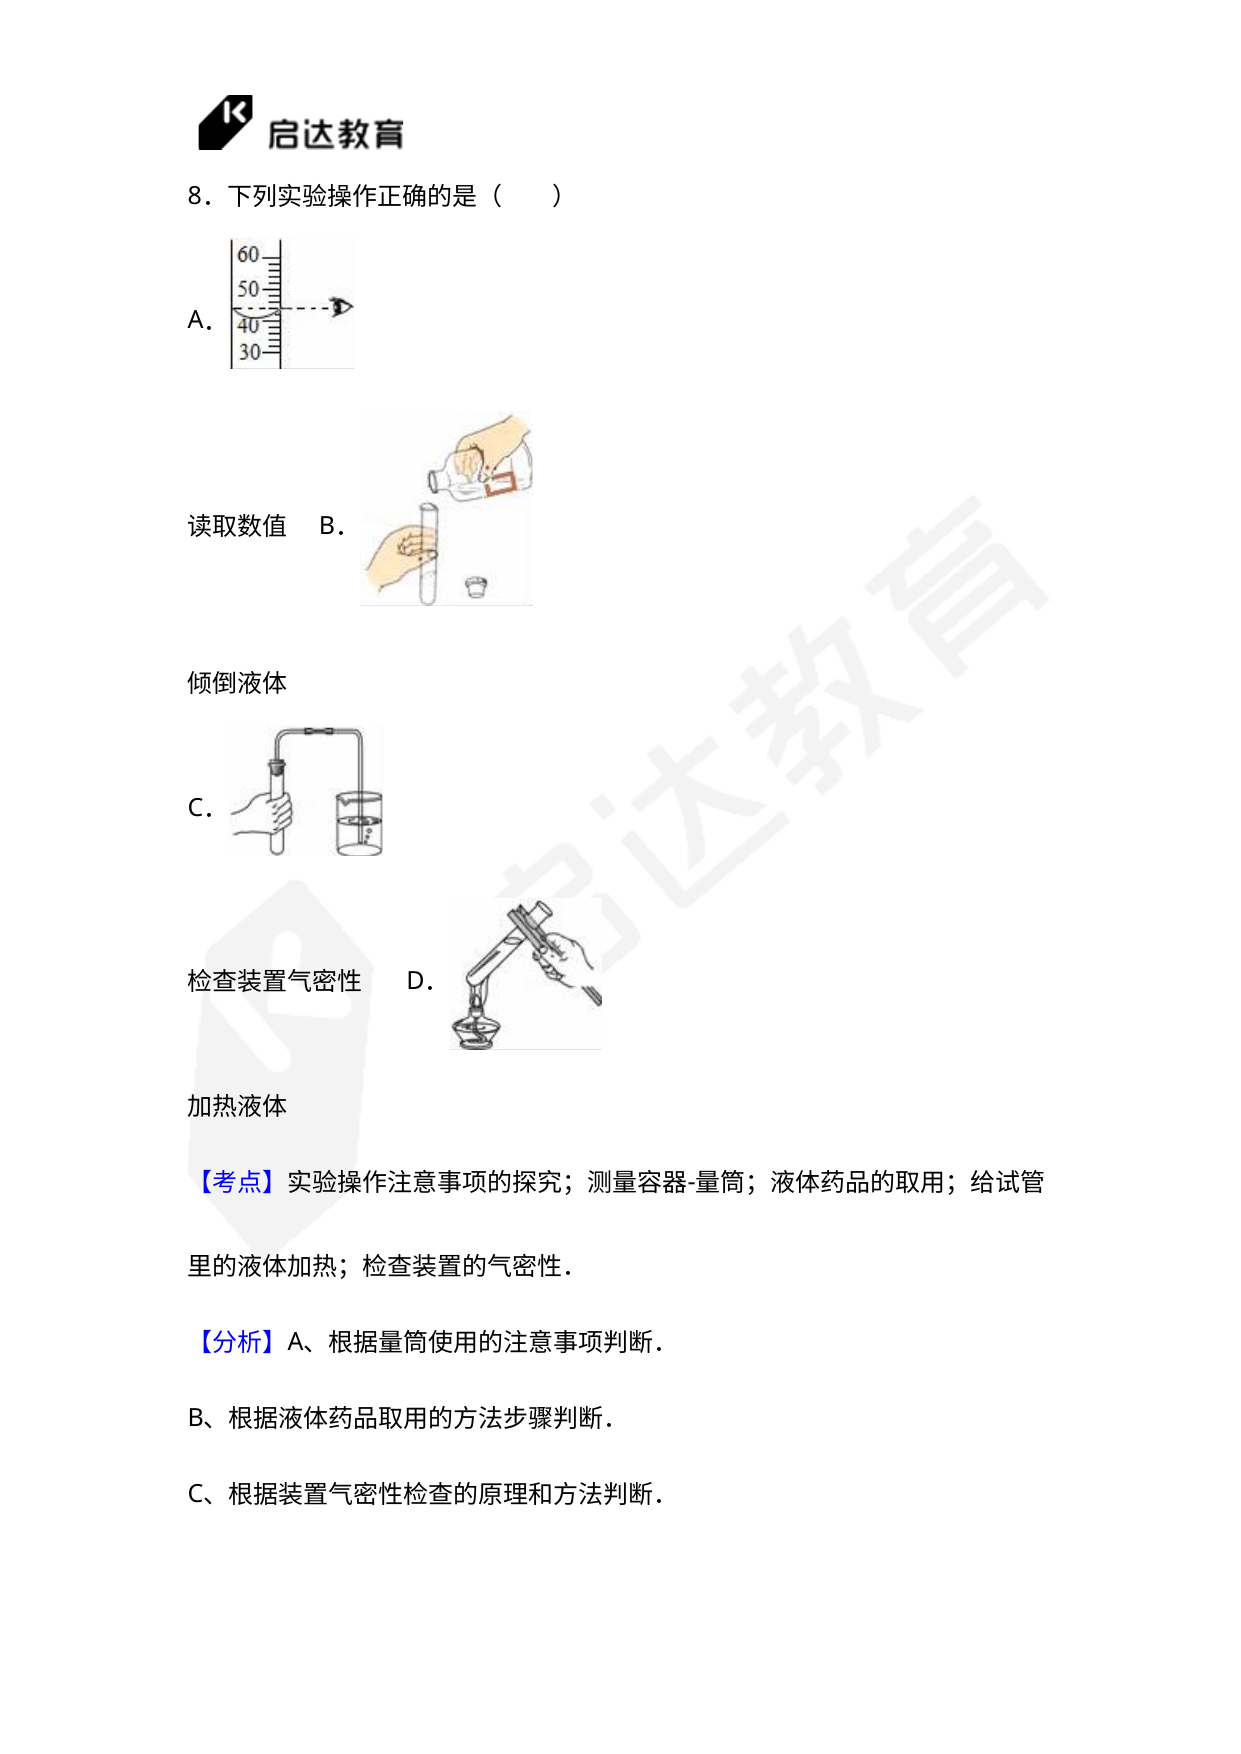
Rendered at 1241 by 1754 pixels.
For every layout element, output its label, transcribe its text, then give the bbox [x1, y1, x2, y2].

picture [449, 898, 602, 1050]
text A． [187, 238, 1053, 400]
picture [360, 411, 533, 606]
picture [228, 237, 355, 369]
text 读取数值 B． [187, 411, 1053, 639]
text 8．下列实验操作正确的是（ ） [187, 162, 1053, 227]
text 加热液体 [187, 1072, 1053, 1137]
text 【考点】实验操作注意事项的探究；测量容器-量筒；液体药品的取用；给试管里的液体加热；检查装置的气密性． [187, 1148, 1053, 1297]
picture [198, 95, 404, 150]
text C、根据装置气密性检查的原理和方法判断． [187, 1460, 1053, 1525]
text B、根据液体药品取用的方法步骤判断． [187, 1384, 1053, 1449]
text 倾倒液体 [187, 649, 1053, 714]
text C． [187, 725, 1053, 888]
picture [228, 725, 383, 856]
text 检查装置气密性 D． [187, 899, 1053, 1061]
text 【分析】A、根据量筒使用的注意事项判断． [187, 1308, 1053, 1373]
